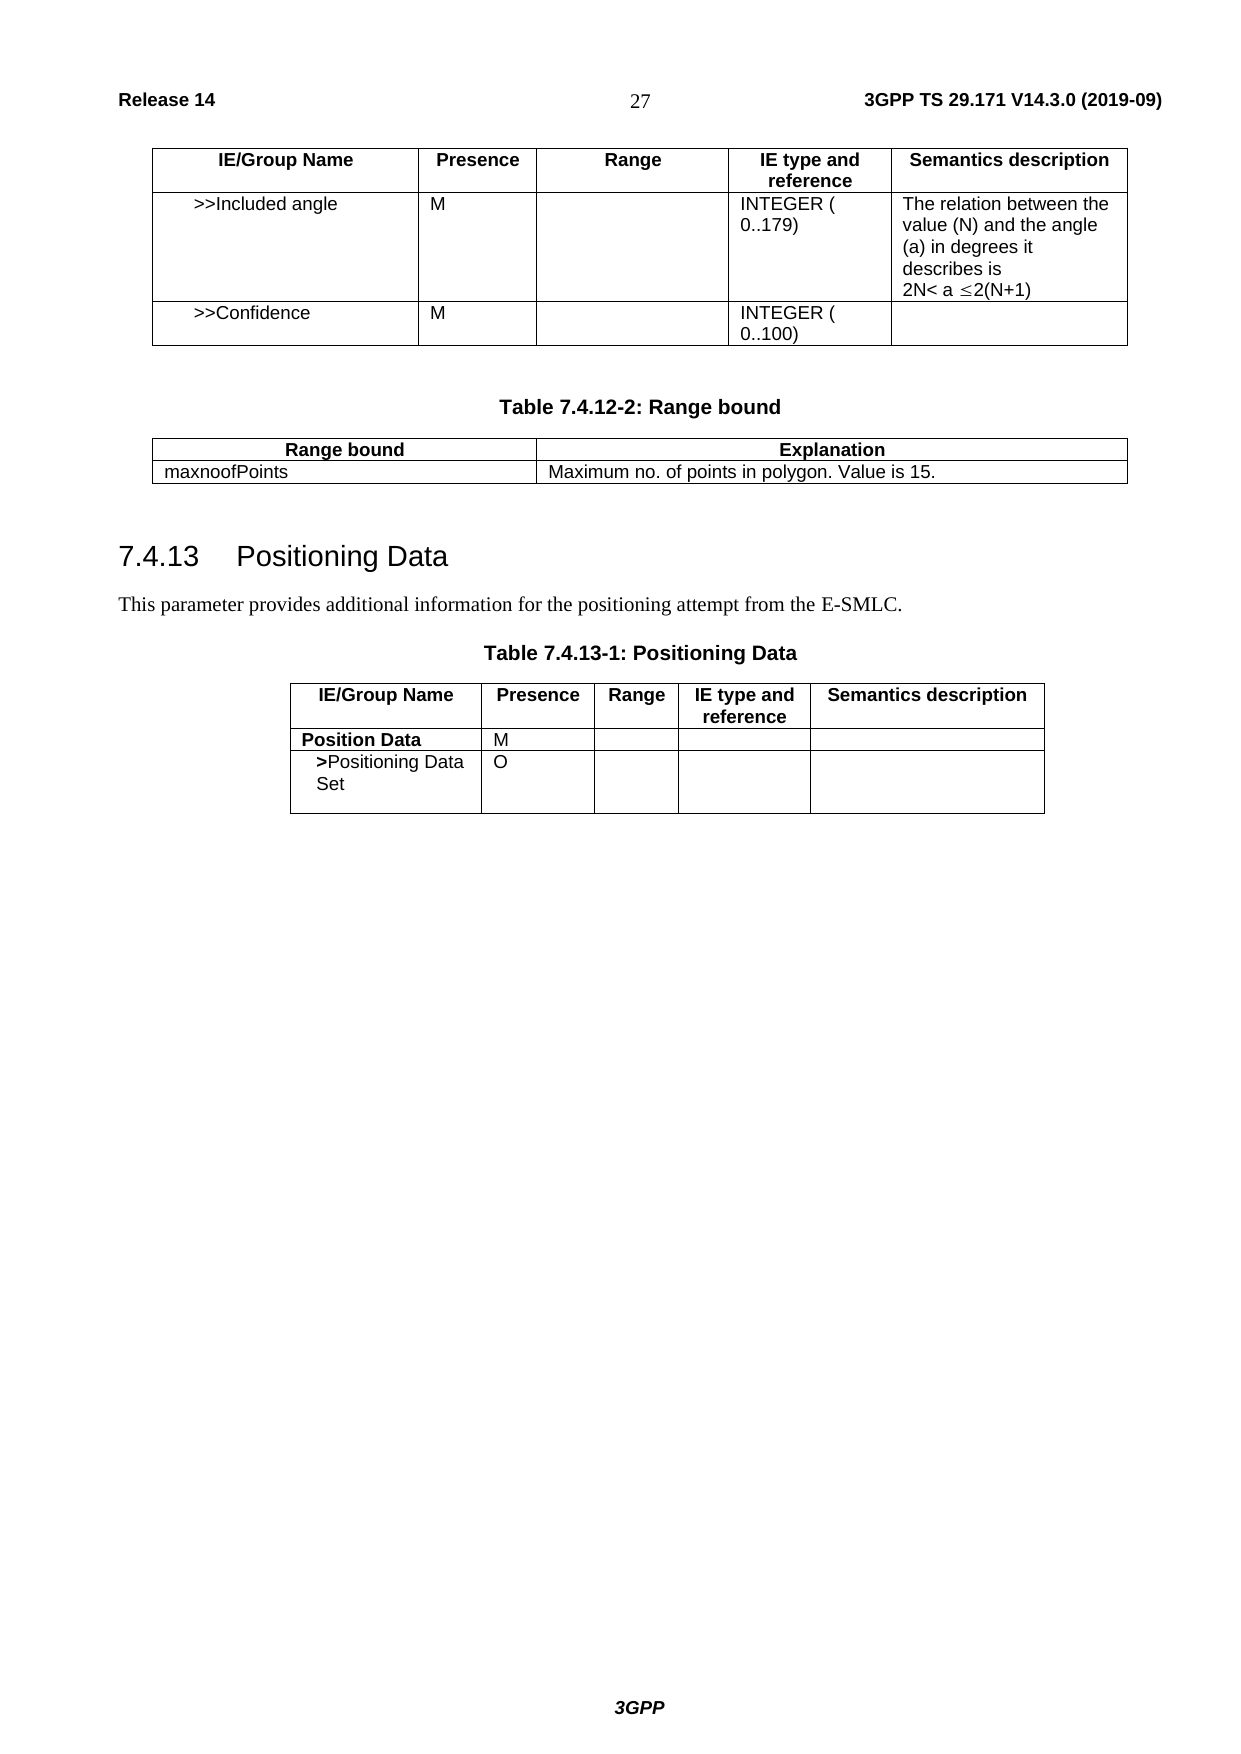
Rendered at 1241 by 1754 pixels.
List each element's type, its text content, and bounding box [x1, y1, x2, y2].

table_cell [537, 193, 728, 301]
table_cell [679, 751, 810, 813]
table_cell [595, 729, 678, 750]
table_header Explanation [537, 439, 1127, 460]
table_header IE type and reference [729, 149, 891, 192]
subtitle 7.4.13 Positioning Data [118, 539, 1162, 573]
table_cell Maximum no. of points in polygon. Value is 15. [537, 461, 1127, 483]
table_header IE type and reference [679, 684, 810, 727]
table_cell [811, 729, 1044, 750]
table_cell [811, 751, 1044, 813]
text This parameter provides additional information for the positioning attempt from the E-SMLC. [118, 591, 1162, 616]
table_cell INTEGER ( 0..100) [729, 302, 891, 345]
table_header IE/Group Name [153, 149, 418, 192]
table_header Presence [482, 684, 594, 727]
table_cell [595, 751, 678, 813]
table_cell maxnoofPoints [153, 461, 536, 483]
text Table 7.4.13-1: Positioning Data [118, 641, 1162, 664]
table_cell O [482, 751, 594, 813]
table_cell [537, 302, 728, 345]
table_cell >>Confidence [153, 302, 418, 345]
table_cell M [482, 729, 594, 750]
table_cell >Positioning Data Set [291, 751, 481, 813]
table_header IE/Group Name [291, 684, 481, 727]
table_cell The relation between the value (N) and the angle (a) in degrees it describes is 2N< a 2(N+1) [892, 193, 1127, 301]
table_cell [679, 729, 810, 750]
text Table 7.4.12-2: Range bound [118, 395, 1162, 419]
table_header Semantics description [811, 684, 1044, 727]
table_cell INTEGER ( 0..179) [729, 193, 891, 301]
table_header Range bound [153, 439, 536, 460]
table_cell Position Data [291, 729, 481, 750]
table_header Range [595, 684, 678, 727]
table_header Presence [419, 149, 536, 192]
table_cell >>Included angle [153, 193, 418, 301]
table_header Range [537, 149, 728, 192]
table_cell M [419, 193, 536, 301]
table_cell M [419, 302, 536, 345]
table_cell [892, 302, 1127, 345]
table_header Semantics description [892, 149, 1127, 192]
